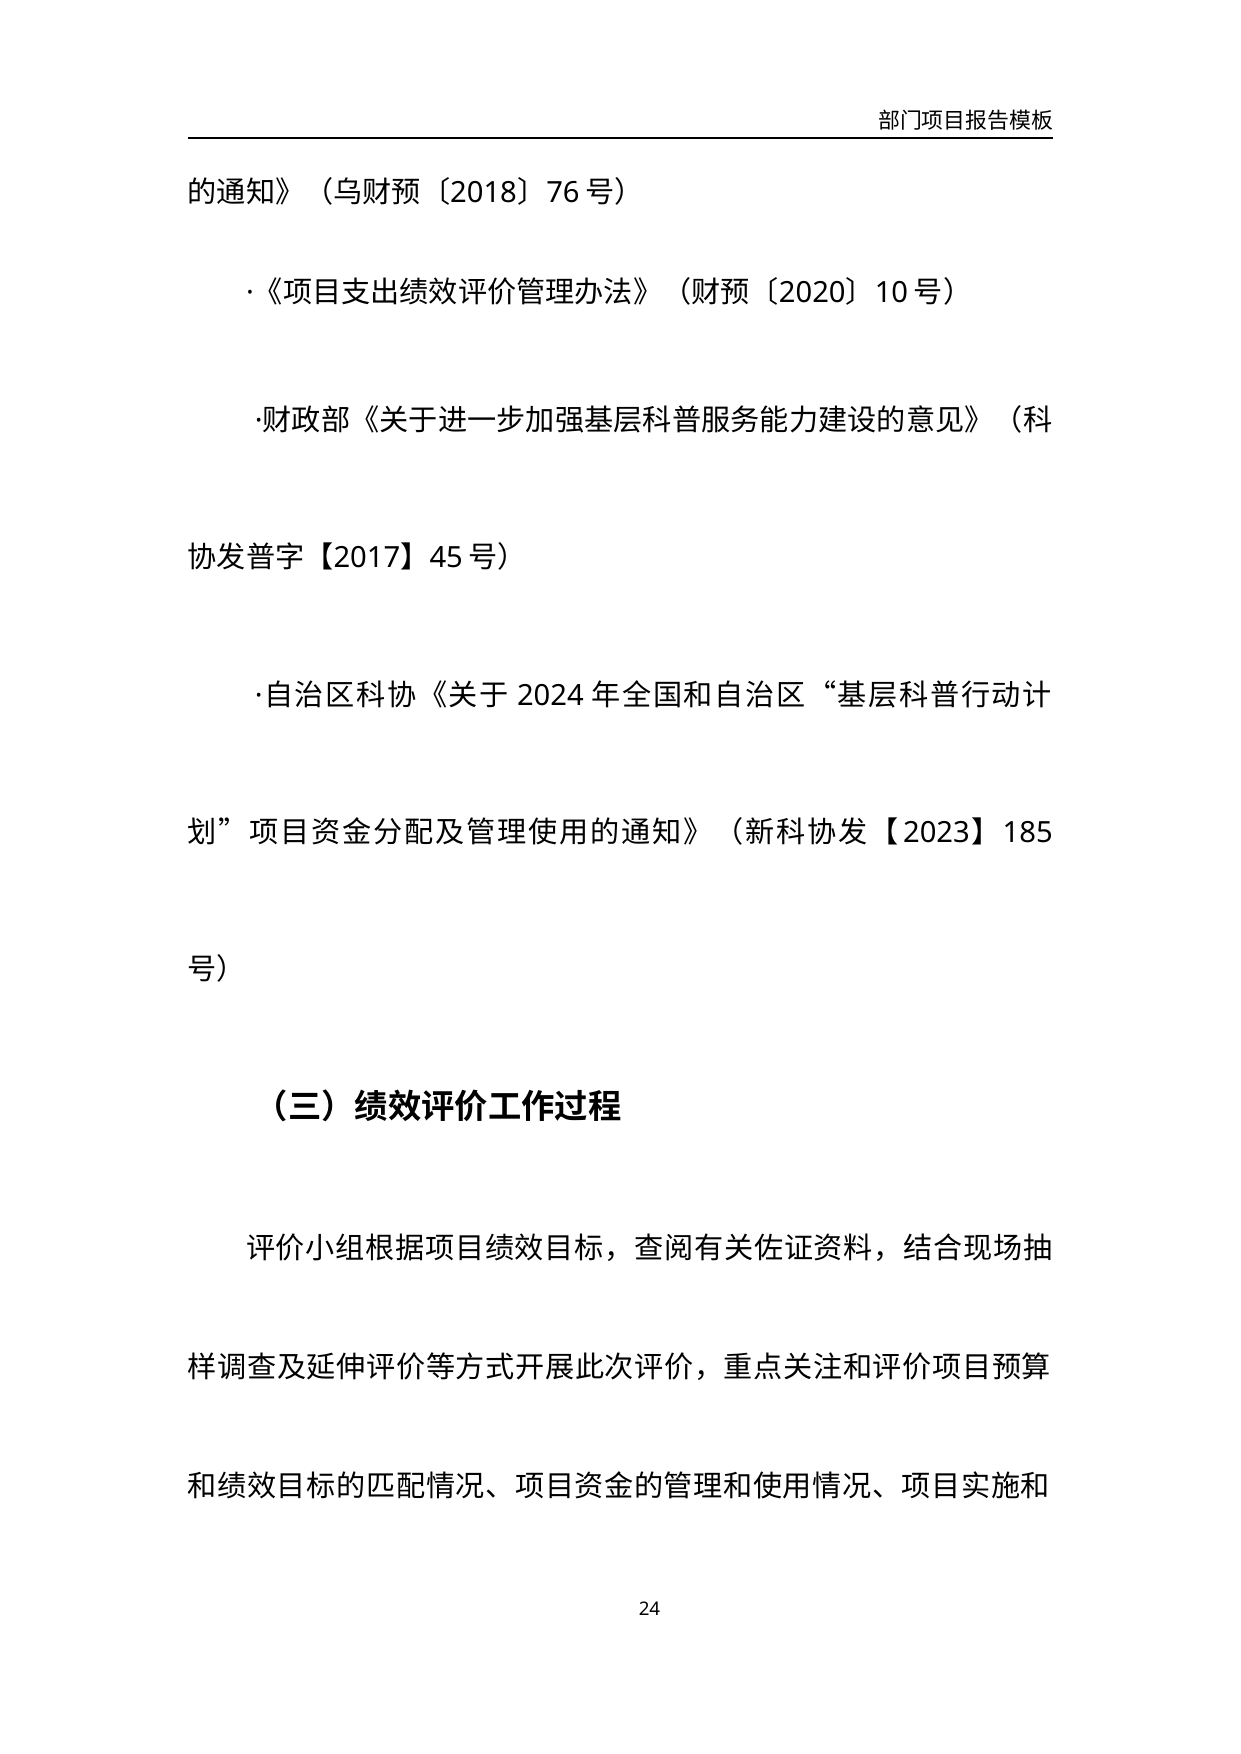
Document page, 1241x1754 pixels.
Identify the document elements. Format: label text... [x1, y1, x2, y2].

subtitle ·财政部《关于进一步加强基层科普服务能力建设的意见》（科协发普字【2017】45号） [187, 378, 1053, 595]
subtitle （三）绩效评价工作过程 [187, 1065, 1053, 1144]
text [187, 1206, 1053, 1524]
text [187, 150, 1053, 229]
subtitle ·自治区科协《关于2024年全国和自治区“基层科普行动计划”项目资金分配及管理使用的通知》（新科协发【2023】185号） [187, 653, 1053, 1007]
text ·《项目支出绩效评价管理办法》（财预〔2020〕10号） [187, 251, 1053, 330]
